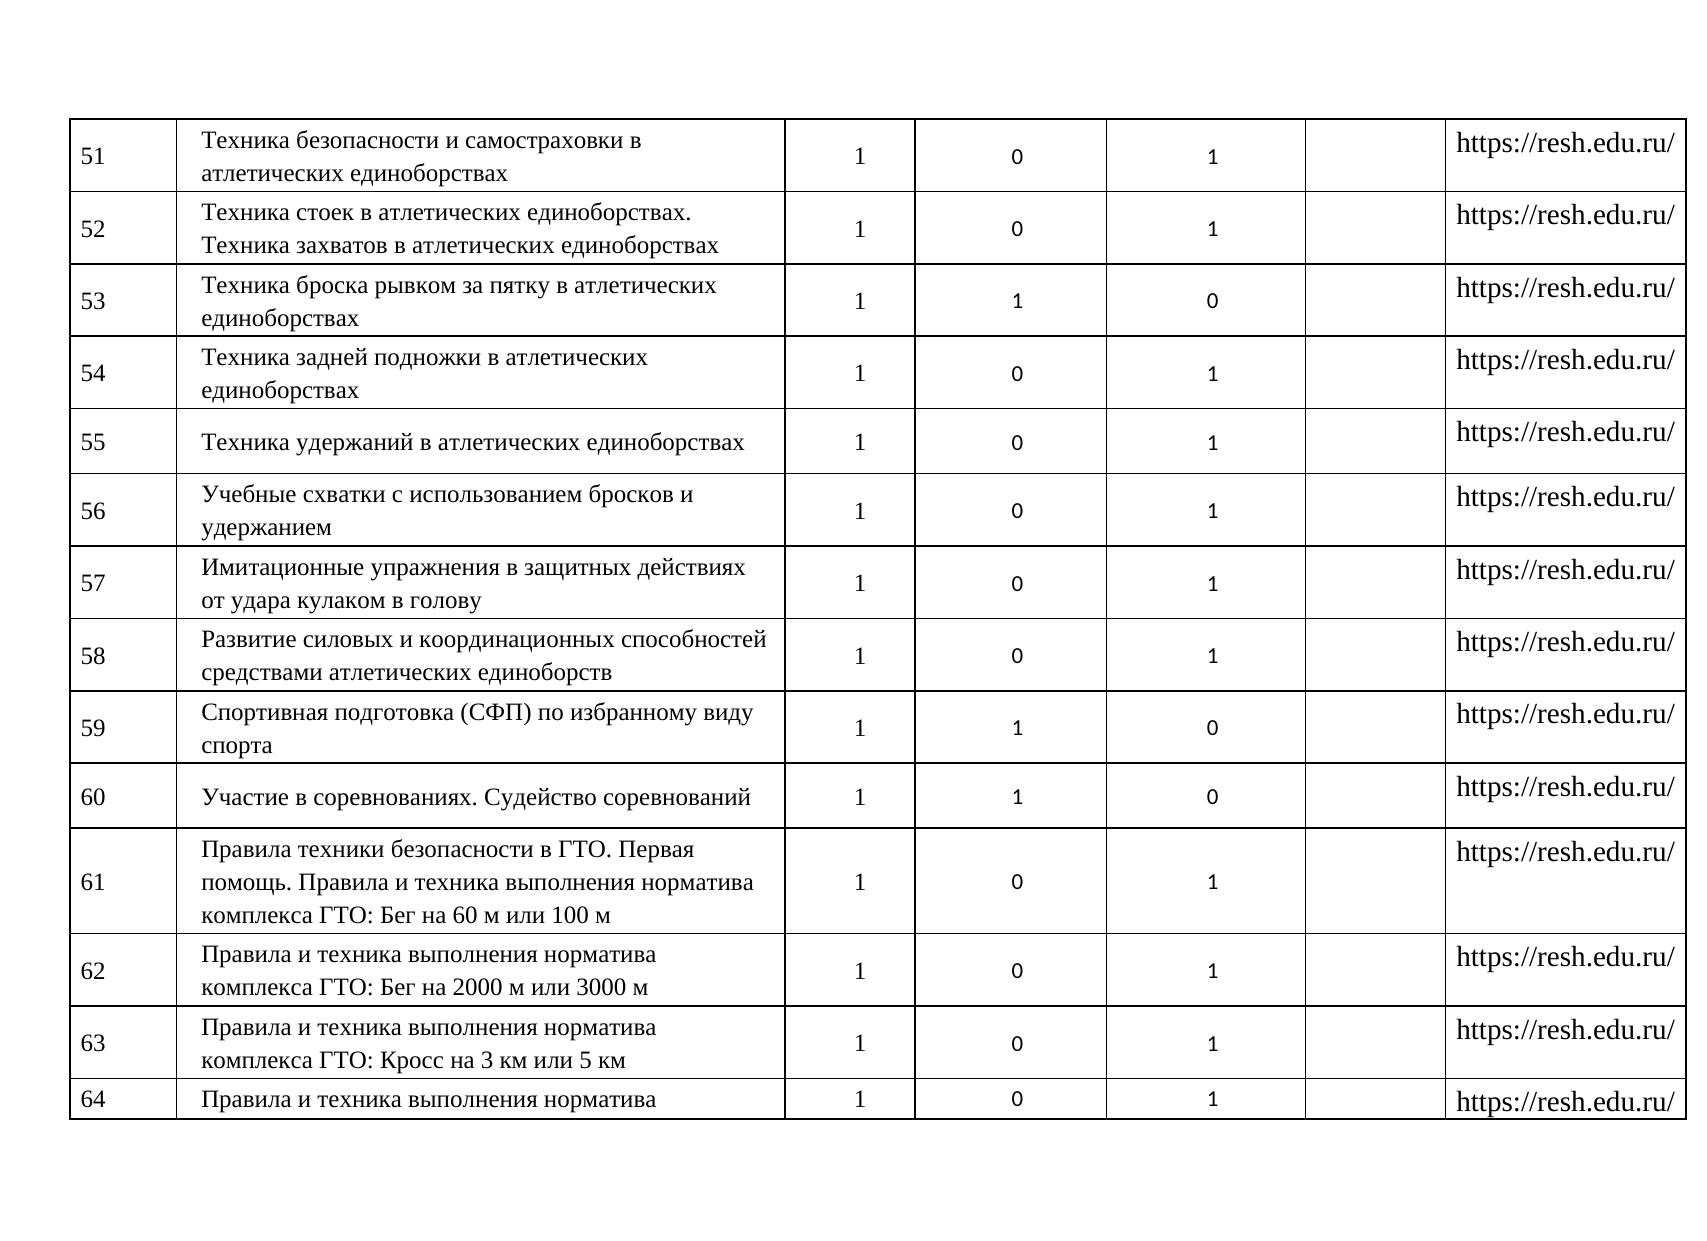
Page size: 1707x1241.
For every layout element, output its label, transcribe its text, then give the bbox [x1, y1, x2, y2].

table_cell 1 [1107, 829, 1305, 933]
table_cell 0 [1107, 692, 1305, 762]
table_cell 1 [1107, 619, 1305, 690]
table_cell [1306, 1079, 1445, 1118]
table_cell 1 [1107, 120, 1305, 191]
table_cell Техника задней подножки в атлетических единоборствах [177, 337, 784, 408]
table_cell [1306, 1007, 1445, 1077]
table_cell [1306, 337, 1445, 408]
table_cell 1 [916, 764, 1106, 827]
table_cell https://resh.edu.ru/ [1446, 409, 1685, 473]
table_cell 1 [786, 409, 914, 473]
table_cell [1446, 120, 1685, 191]
table_cell 1 [916, 692, 1106, 762]
table_cell 1 [786, 547, 914, 617]
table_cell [1446, 1079, 1685, 1118]
table_cell [1306, 265, 1445, 335]
table_cell 1 [786, 337, 914, 408]
table_cell [1306, 829, 1445, 933]
table_cell https://resh.edu.ru/ [1446, 829, 1685, 933]
table_cell 53 [71, 265, 176, 335]
table_cell 64 [71, 1079, 176, 1118]
table_cell https://resh.edu.ru/ [1446, 619, 1685, 690]
table_cell [1306, 547, 1445, 617]
table_cell 1 [1107, 409, 1305, 473]
table_cell [1306, 120, 1445, 191]
table_cell Техника броска рывком за пятку в атлетических единоборствах [177, 265, 784, 335]
table_cell 0 [916, 547, 1106, 617]
table_cell 0 [916, 1079, 1106, 1118]
table_cell Имитационные упражнения в защитных действиях от удара кулаком в голову [177, 547, 784, 617]
table_cell 1 [916, 265, 1106, 335]
table_cell 51 [71, 120, 176, 191]
table_cell 59 [71, 692, 176, 762]
table_cell 62 [71, 934, 176, 1005]
table_cell [1306, 764, 1445, 827]
table_cell https://resh.edu.ru/ [1446, 192, 1685, 263]
table_cell 0 [1107, 265, 1305, 335]
table_cell [1306, 619, 1445, 690]
table_cell 0 [916, 619, 1106, 690]
table_cell 63 [71, 1007, 176, 1077]
table_cell [1306, 192, 1445, 263]
table_cell 1 [1107, 1007, 1305, 1077]
table_cell Правила техники безопасности в ГТО. Первая помощь. Правила и техника выполнения норматива комплекса ГТО: Бег на 60 м или 100 м [177, 829, 784, 933]
table_cell Развитие силовых и координационных способностей средствами атлетических единоборств [177, 619, 784, 690]
table_cell https://resh.edu.ru/ [1446, 764, 1685, 827]
table_cell 0 [916, 337, 1106, 408]
table_cell https://resh.edu.ru/ [1446, 265, 1685, 335]
table_cell https://resh.edu.ru/ [1446, 934, 1685, 1005]
table_cell https://resh.edu.ru/ [1446, 547, 1685, 617]
table_cell 1 [786, 829, 914, 933]
table_cell 1 [1107, 474, 1305, 545]
table_cell 1 [786, 934, 914, 1005]
table_cell https://resh.edu.ru/ [1446, 1007, 1685, 1077]
table_cell 56 [71, 474, 176, 545]
table_cell Спортивная подготовка (СФП) по избранному виду спорта [177, 692, 784, 762]
table_cell 0 [916, 934, 1106, 1005]
table_cell 0 [916, 829, 1106, 933]
table_cell 57 [71, 547, 176, 617]
table_cell 1 [786, 1007, 914, 1077]
table_cell Правила и техника выполнения норматива комплекса ГТО: Бег на 2000 м или 3000 м [177, 934, 784, 1005]
table_cell 0 [916, 120, 1106, 191]
table_cell 1 [786, 619, 914, 690]
table_cell 1 [786, 474, 914, 545]
table_cell Учебные схватки с использованием бросков и удержанием [177, 474, 784, 545]
table_cell 1 [786, 692, 914, 762]
table_cell Техника стоек в атлетических единоборствах. Техника захватов в атлетических единоборствах [177, 192, 784, 263]
table_cell https://resh.edu.ru/ [1446, 337, 1685, 408]
table_cell 0 [916, 192, 1106, 263]
table_cell [1306, 692, 1445, 762]
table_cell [177, 1079, 784, 1118]
table_cell 1 [786, 265, 914, 335]
table_cell https://resh.edu.ru/ [1446, 692, 1685, 762]
table_cell 0 [1107, 764, 1305, 827]
table_cell 1 [786, 192, 914, 263]
table_cell 0 [916, 1007, 1106, 1077]
table_cell Техника безопасности и самостраховки в атлетических единоборствах [177, 120, 784, 191]
table_cell 1 [786, 764, 914, 827]
table_cell 1 [786, 120, 914, 191]
table_cell 60 [71, 764, 176, 827]
table_cell 1 [786, 1079, 914, 1118]
table_cell 54 [71, 337, 176, 408]
table_cell 52 [71, 192, 176, 263]
table_cell 61 [71, 829, 176, 933]
table_cell 1 [1107, 547, 1305, 617]
table_cell 1 [1107, 1079, 1305, 1118]
table_cell 0 [916, 409, 1106, 473]
table_cell [1306, 934, 1445, 1005]
table_cell https://resh.edu.ru/ [1446, 474, 1685, 545]
table_cell Техника удержаний в атлетических единоборствах [177, 409, 784, 473]
table_cell 1 [1107, 192, 1305, 263]
table_cell 55 [71, 409, 176, 473]
table_cell Участие в соревнованиях. Судейство соревнований [177, 764, 784, 827]
table_cell 1 [1107, 934, 1305, 1005]
table_cell [1306, 409, 1445, 473]
table_cell 0 [916, 474, 1106, 545]
table_cell [1306, 474, 1445, 545]
table_cell 1 [1107, 337, 1305, 408]
table_cell 58 [71, 619, 176, 690]
table_cell Правила и техника выполнения норматива комплекса ГТО: Кросс на 3 км или 5 км [177, 1007, 784, 1077]
